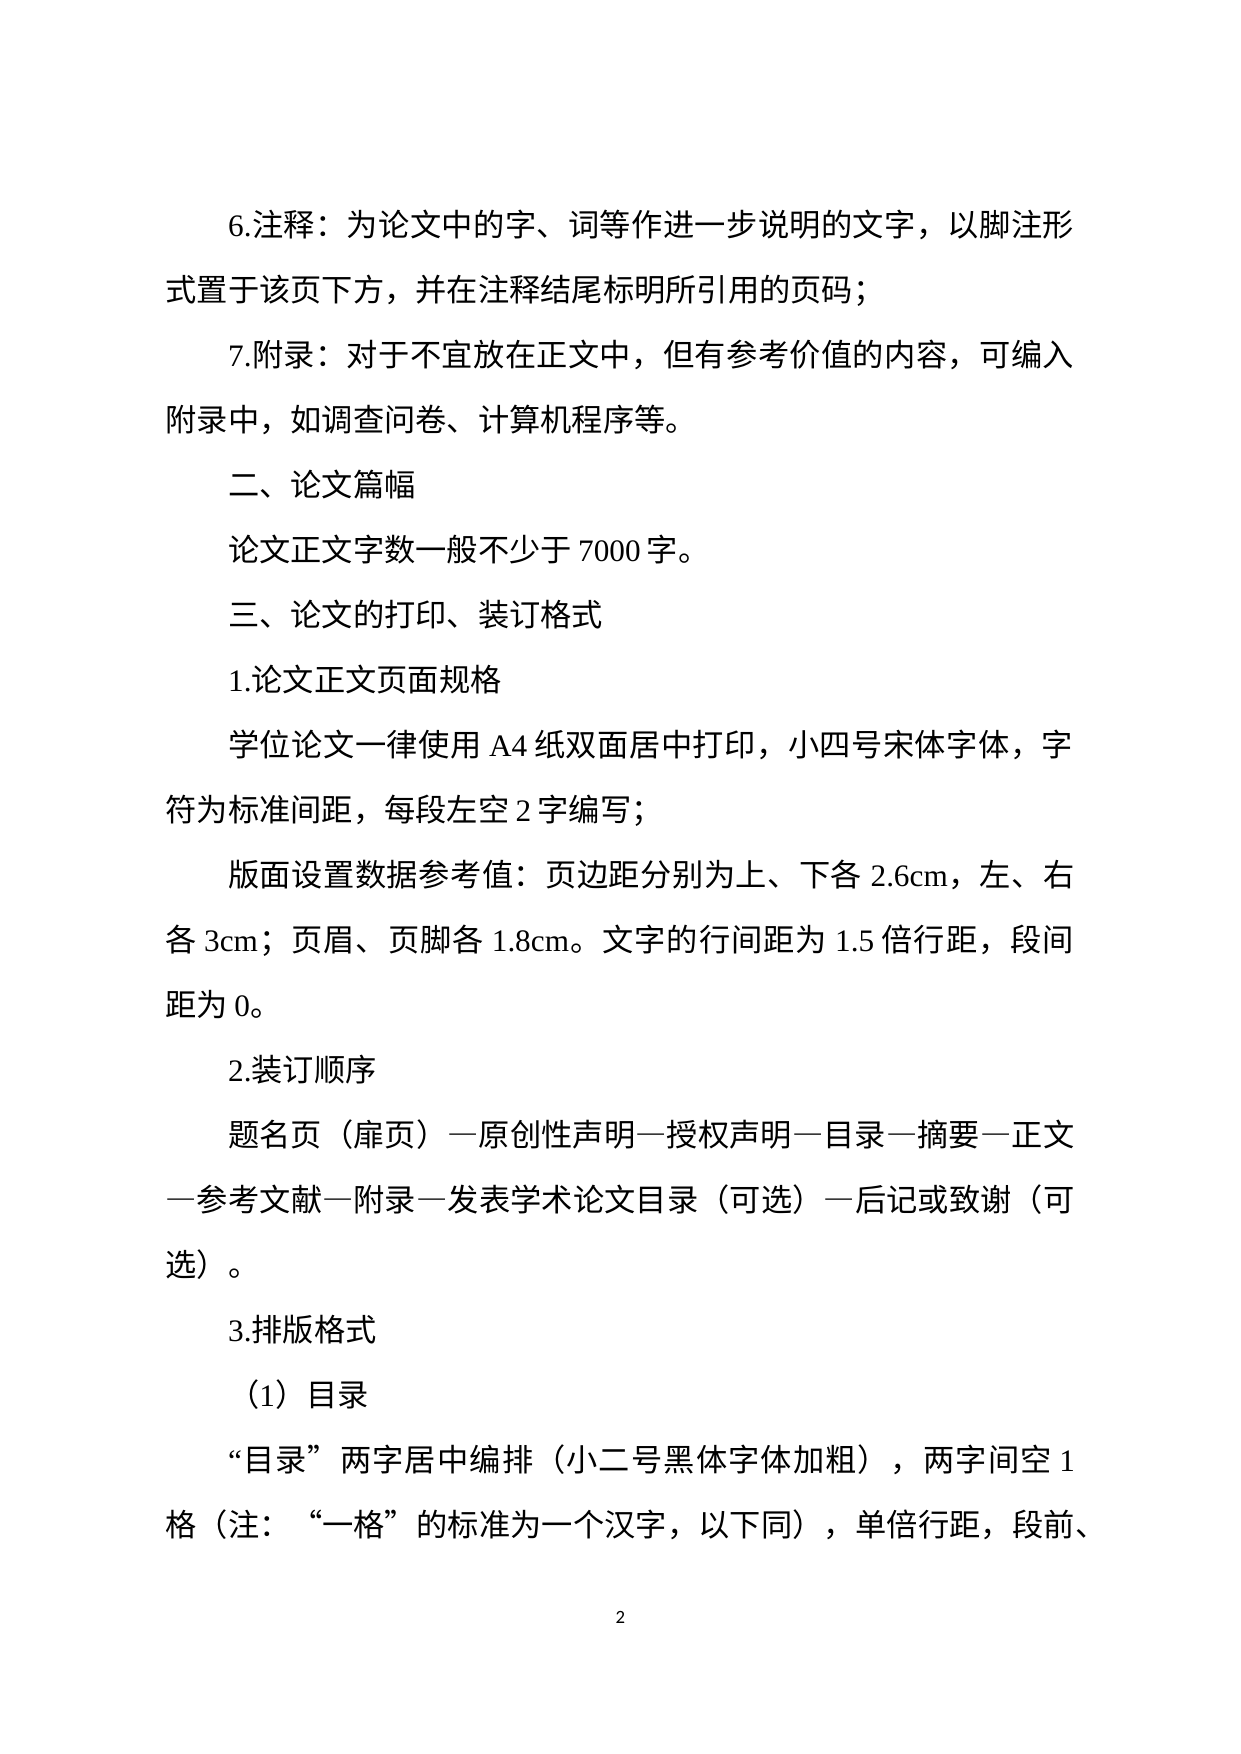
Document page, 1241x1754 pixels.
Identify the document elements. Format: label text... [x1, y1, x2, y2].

text 论文正文字数一般不少于7000字。 [165, 515, 1075, 580]
text 二、论文篇幅 [165, 450, 1075, 515]
text 1.论文正文页面规格 [165, 645, 1075, 710]
text 2.装订顺序 [165, 1035, 1075, 1100]
text 3.排版格式 [165, 1295, 1075, 1360]
text 三、论文的打印、装订格式 [165, 580, 1075, 645]
text 学位论文一律使用A4纸双面居中打印，小四号宋体字体，字符为标准间距，每段左空2字编写； [165, 710, 1075, 840]
text 6.注释：为论文中的字、词等作进一步说明的文字，以脚注形式置于该页下方，并在注释结尾标明所引用的页码； [165, 190, 1075, 320]
text 版面设置数据参考值：页边距分别为上、下各2.6cm，左、右各3cm；页眉、页脚各1.8cm。文字的行间距为1.5倍行距，段间距为0。 [165, 840, 1075, 1035]
text （1）目录 [165, 1360, 1075, 1425]
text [165, 1425, 1075, 1555]
text 7.附录：对于不宜放在正文中，但有参考价值的内容，可编入附录中，如调查问卷、计算机程序等。 [165, 320, 1075, 450]
text 题名页（扉页）—原创性声明—授权声明—目录—摘要—正文—参考文献—附录—发表学术论文目录（可选）—后记或致谢（可选）。 [165, 1100, 1075, 1295]
